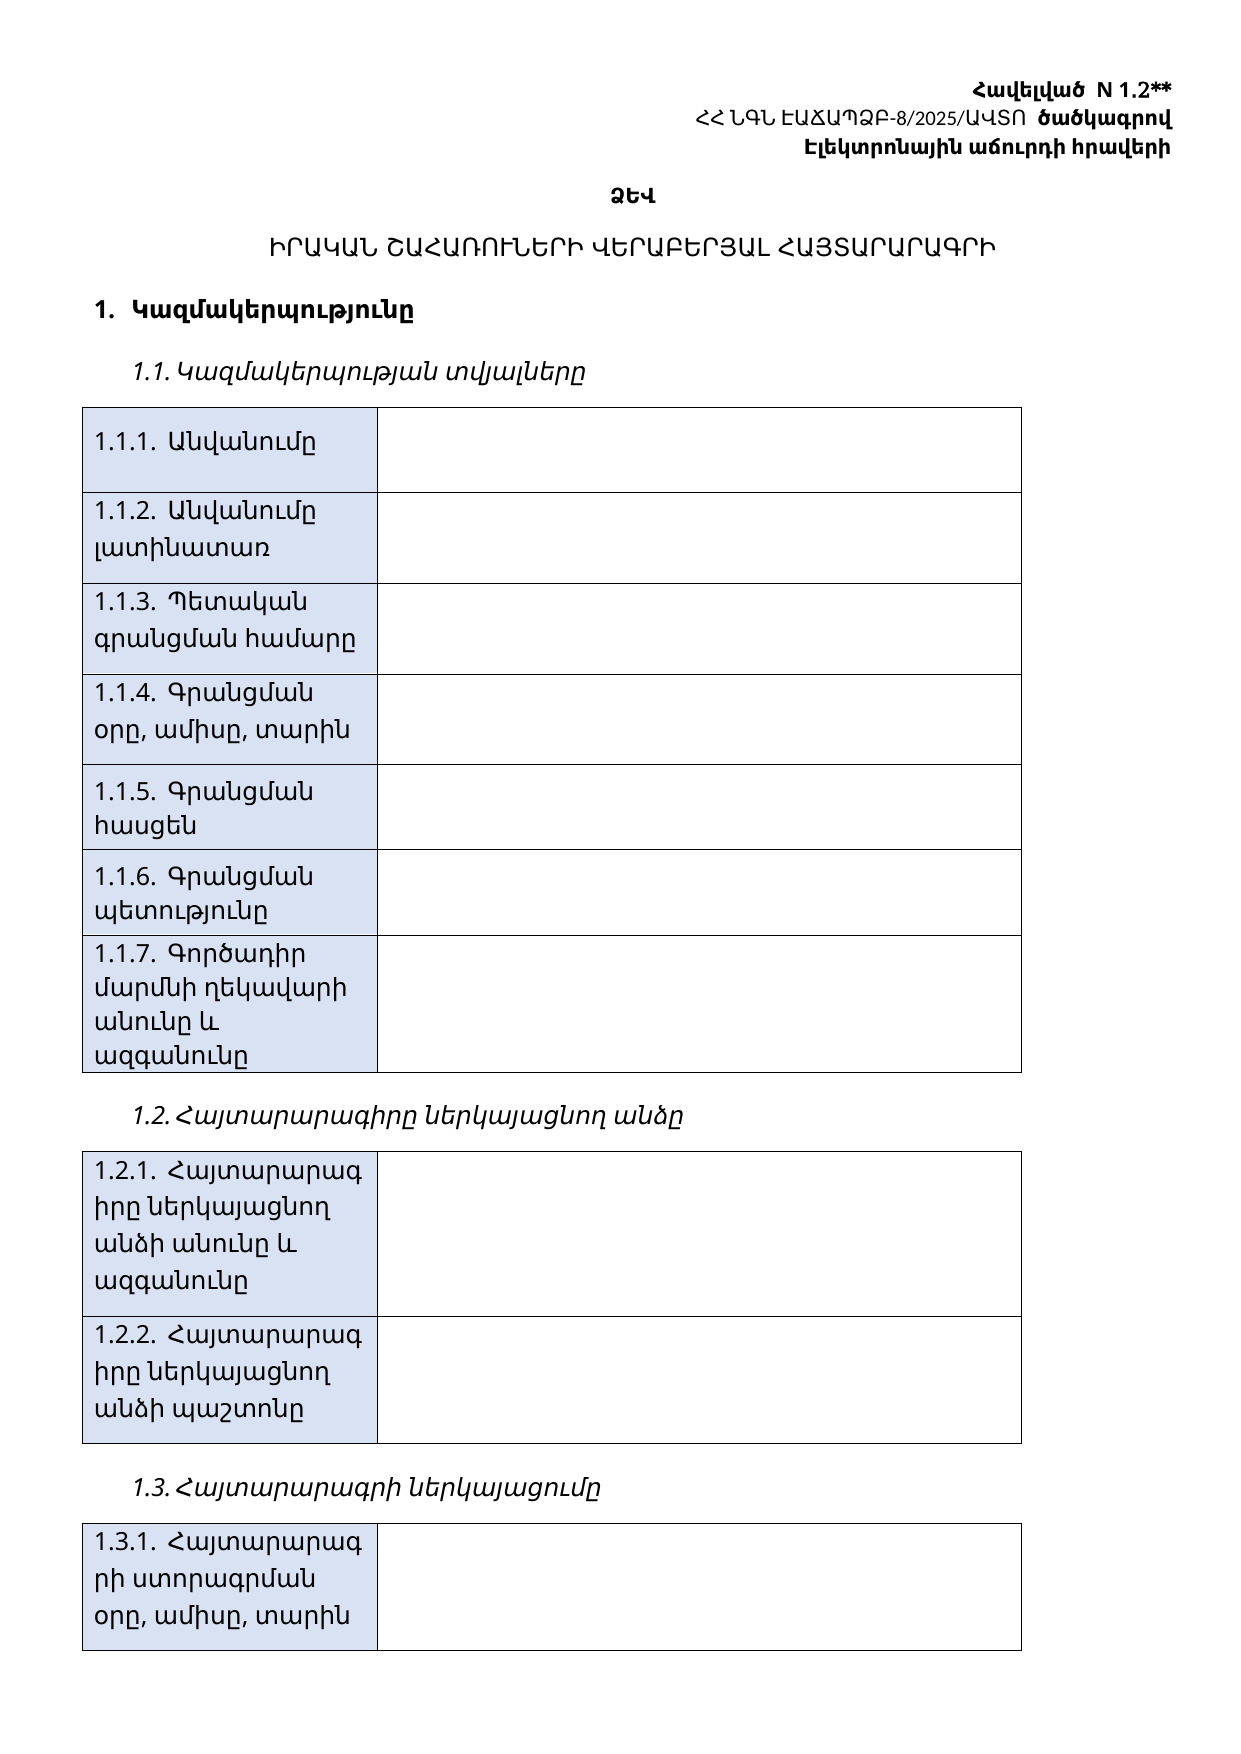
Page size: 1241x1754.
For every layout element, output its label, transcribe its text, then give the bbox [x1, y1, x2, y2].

table_header [378, 1152, 1021, 1316]
table_cell [378, 936, 1021, 1072]
table_cell [378, 765, 1021, 849]
table_cell Հայտարարագիրը ներկայացնող անձի պաշտոնը [83, 1317, 377, 1443]
table_cell [378, 584, 1021, 673]
table_header Հայտարարագրի ստորագրման օրը, ամիսը, տարին [83, 1524, 377, 1650]
table_cell [378, 493, 1021, 583]
table_cell Գրանցման հասցեն [83, 765, 377, 849]
text ՀՀ ՆԳՆ ԷԱՃԱՊՁԲ-8/2025/ԱՎՏՈ ծածկագրով [94, 103, 1171, 132]
table_header Հայտարարագիրը ներկայացնող անձի անունը և ազգանունը [83, 1152, 377, 1316]
table_header [378, 1524, 1021, 1650]
list Կազմակերպության տվյալները [131, 353, 1171, 387]
table_cell Գործադիր մարմնի ղեկավարի անունը և ազգանունը [83, 936, 377, 1072]
table_cell [378, 675, 1021, 764]
table_header [378, 408, 1021, 492]
list Հայտարարագրի ներկայացումը [131, 1469, 1171, 1503]
table_header Անվանումը [83, 408, 377, 492]
text Հավելված N 1․2** [94, 75, 1171, 103]
table_cell Գրանցման օրը, ամիսը, տարին [83, 675, 377, 764]
text ԻՐԱԿԱՆ ՇԱՀԱՌՈՒՆԵՐԻ ՎԵՐԱԲԵՐՅԱԼ ՀԱՅՏԱՐԱՐԱԳՐԻ [94, 233, 1171, 262]
table_cell Գրանցման պետությունը [83, 850, 377, 934]
table_cell [378, 1317, 1021, 1443]
table_cell Պետական գրանցման համարը [83, 584, 377, 673]
list Կազմակերպությունը [94, 291, 1171, 326]
list Հայտարարագիրը ներկայացնող անձը [131, 1098, 1171, 1132]
text ՁԵՎ [94, 184, 1171, 209]
table_cell [378, 850, 1021, 934]
table_cell Անվանումը լատինատառ [83, 493, 377, 583]
text Էլեկտրոնային աճուրդի հրավերի [94, 132, 1171, 160]
